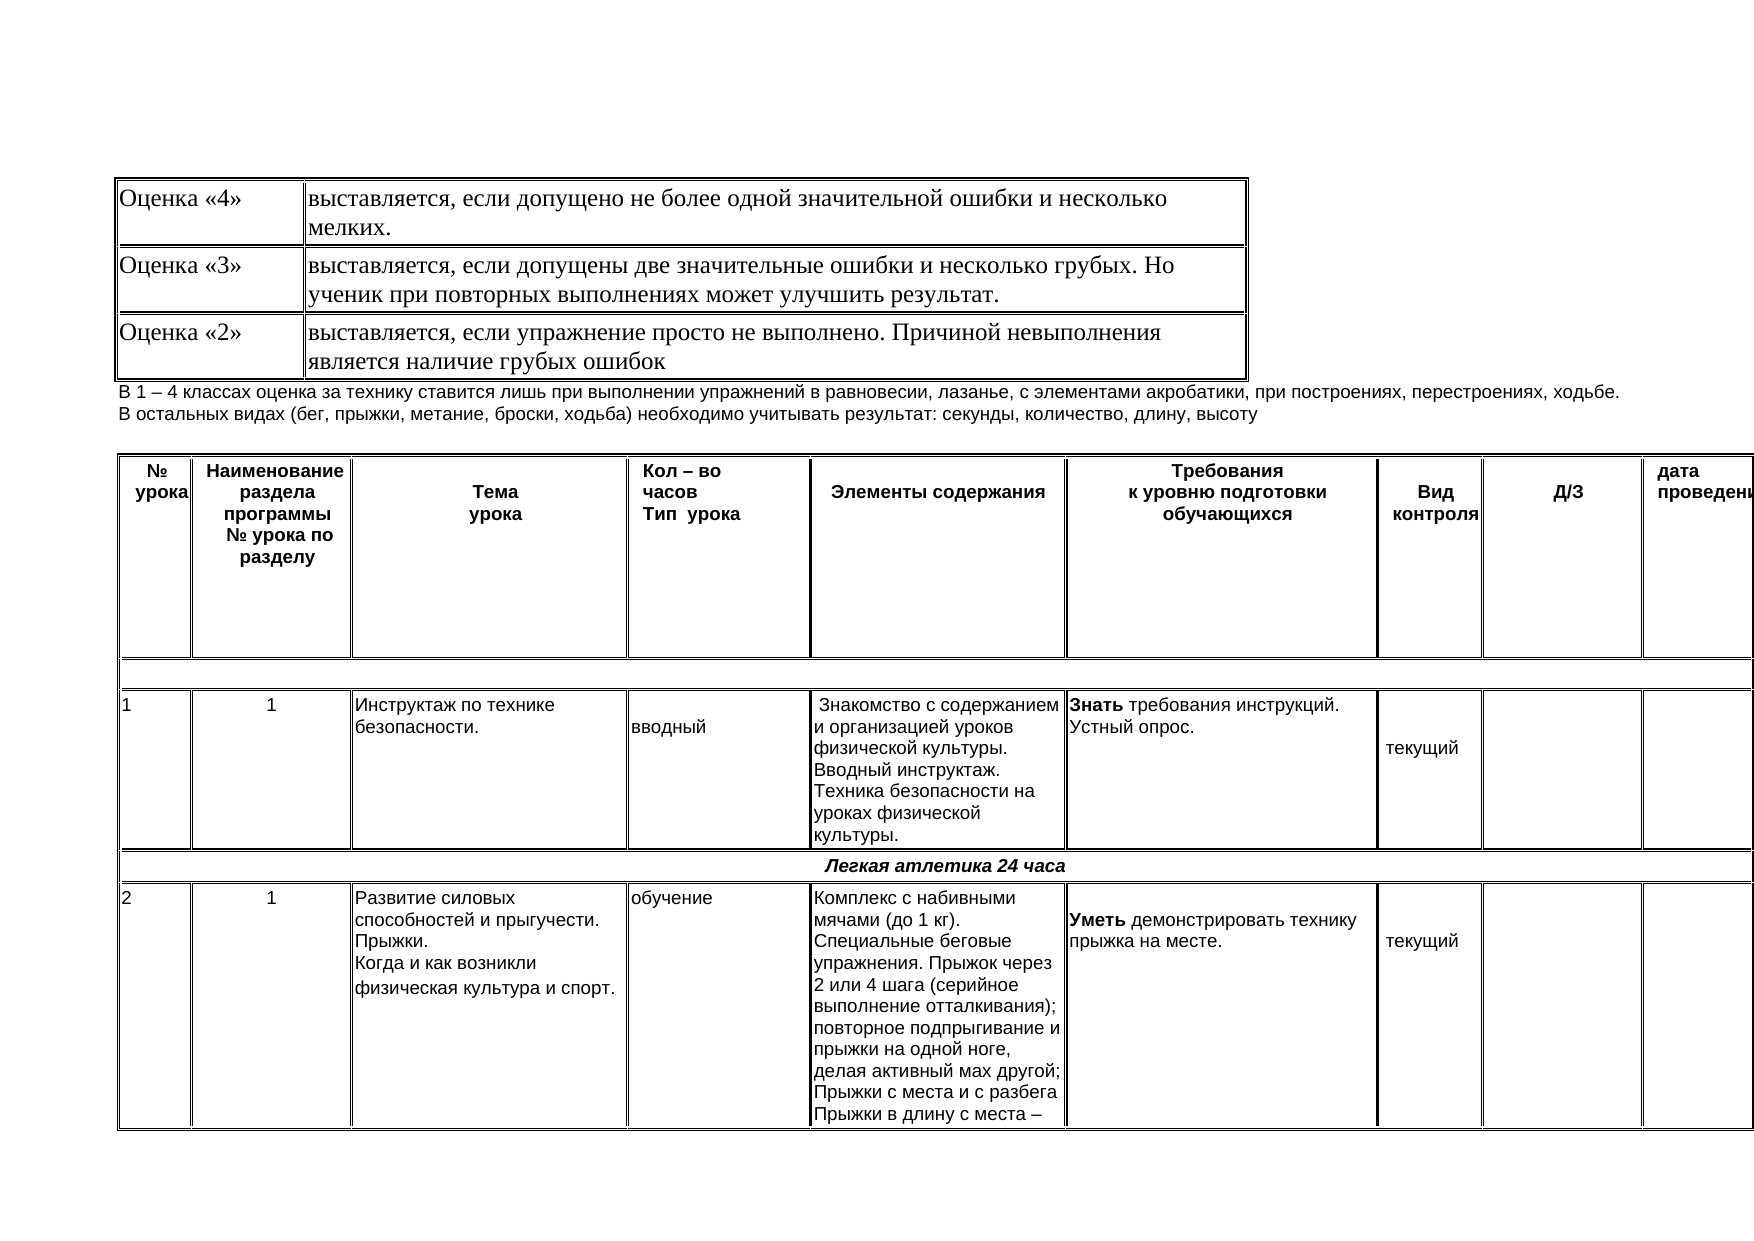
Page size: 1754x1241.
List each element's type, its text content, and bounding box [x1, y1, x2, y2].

table_cell Легкая атлетика 24 часа [120, 848, 1753, 881]
table_cell 1 [191, 884, 351, 1127]
table_header Кол – во часов Тип урока [628, 457, 810, 656]
table_cell 1 [118, 688, 191, 848]
table_cell Знакомство с содержанием и организацией уроков физической культуры. Вводный инструктаж. Техника безопасности на уроках физической культуры. [812, 691, 1064, 848]
table_header Д/З [1483, 457, 1642, 656]
table_cell [1643, 688, 1754, 848]
table_header Наименование раздела программы № урока по разделу [191, 457, 351, 656]
table_cell [1483, 884, 1642, 1127]
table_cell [810, 882, 1066, 1127]
table_header Тема урока [351, 457, 628, 656]
table_cell Знать требования инструкций. Устный опрос. [1068, 691, 1376, 848]
table_cell выставляется, если упражнение просто не выполнено. Причиной невыполнения является наличие грубых ошибок [305, 311, 1246, 378]
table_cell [1066, 884, 1377, 1127]
table_cell Инструктаж по технике безопасности. [353, 691, 626, 848]
table_cell 2 [118, 881, 191, 1127]
table_cell 1 [193, 691, 350, 848]
table_header Вид контроля [1377, 457, 1482, 656]
table_cell выставляется, если допущены две значительные ошибки и несколько грубых. Но ученик при повторных выполнениях может улучшить результат. [306, 244, 1246, 311]
table_cell Оценка «4» [118, 181, 305, 244]
text В 1 – 4 классах оценка за технику ставится лишь при выполнении упражнений в равновесии, лазанье, с элементами акробатики, при построениях, перестроениях, ходьбе. В остальных видах (бег, прыжки, метание, броски, ходьба) необходимо учитывать результат: секунды, количество, длину, высоту [118, 381, 1636, 424]
table_cell выставляется, если допущено не более одной значительной ошибки и несколько мелких. [305, 181, 1245, 244]
table_cell текущий [1379, 691, 1481, 848]
table_cell вводный [629, 691, 809, 848]
table_header дата проведения [1643, 457, 1752, 656]
table_cell Оценка «2» [118, 311, 305, 378]
table_header Элементы содержания [810, 455, 1066, 656]
table_header Требования к уровню подготовки обучающихся [1066, 457, 1377, 656]
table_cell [351, 884, 628, 1127]
table_cell обучение [628, 884, 810, 1127]
table_cell текущий [1377, 884, 1482, 1127]
table_cell [1643, 881, 1754, 1127]
table_header № урока [120, 457, 191, 656]
table_cell [1484, 691, 1641, 848]
table_cell Оценка «3» [118, 244, 303, 311]
table_cell [120, 656, 1753, 688]
